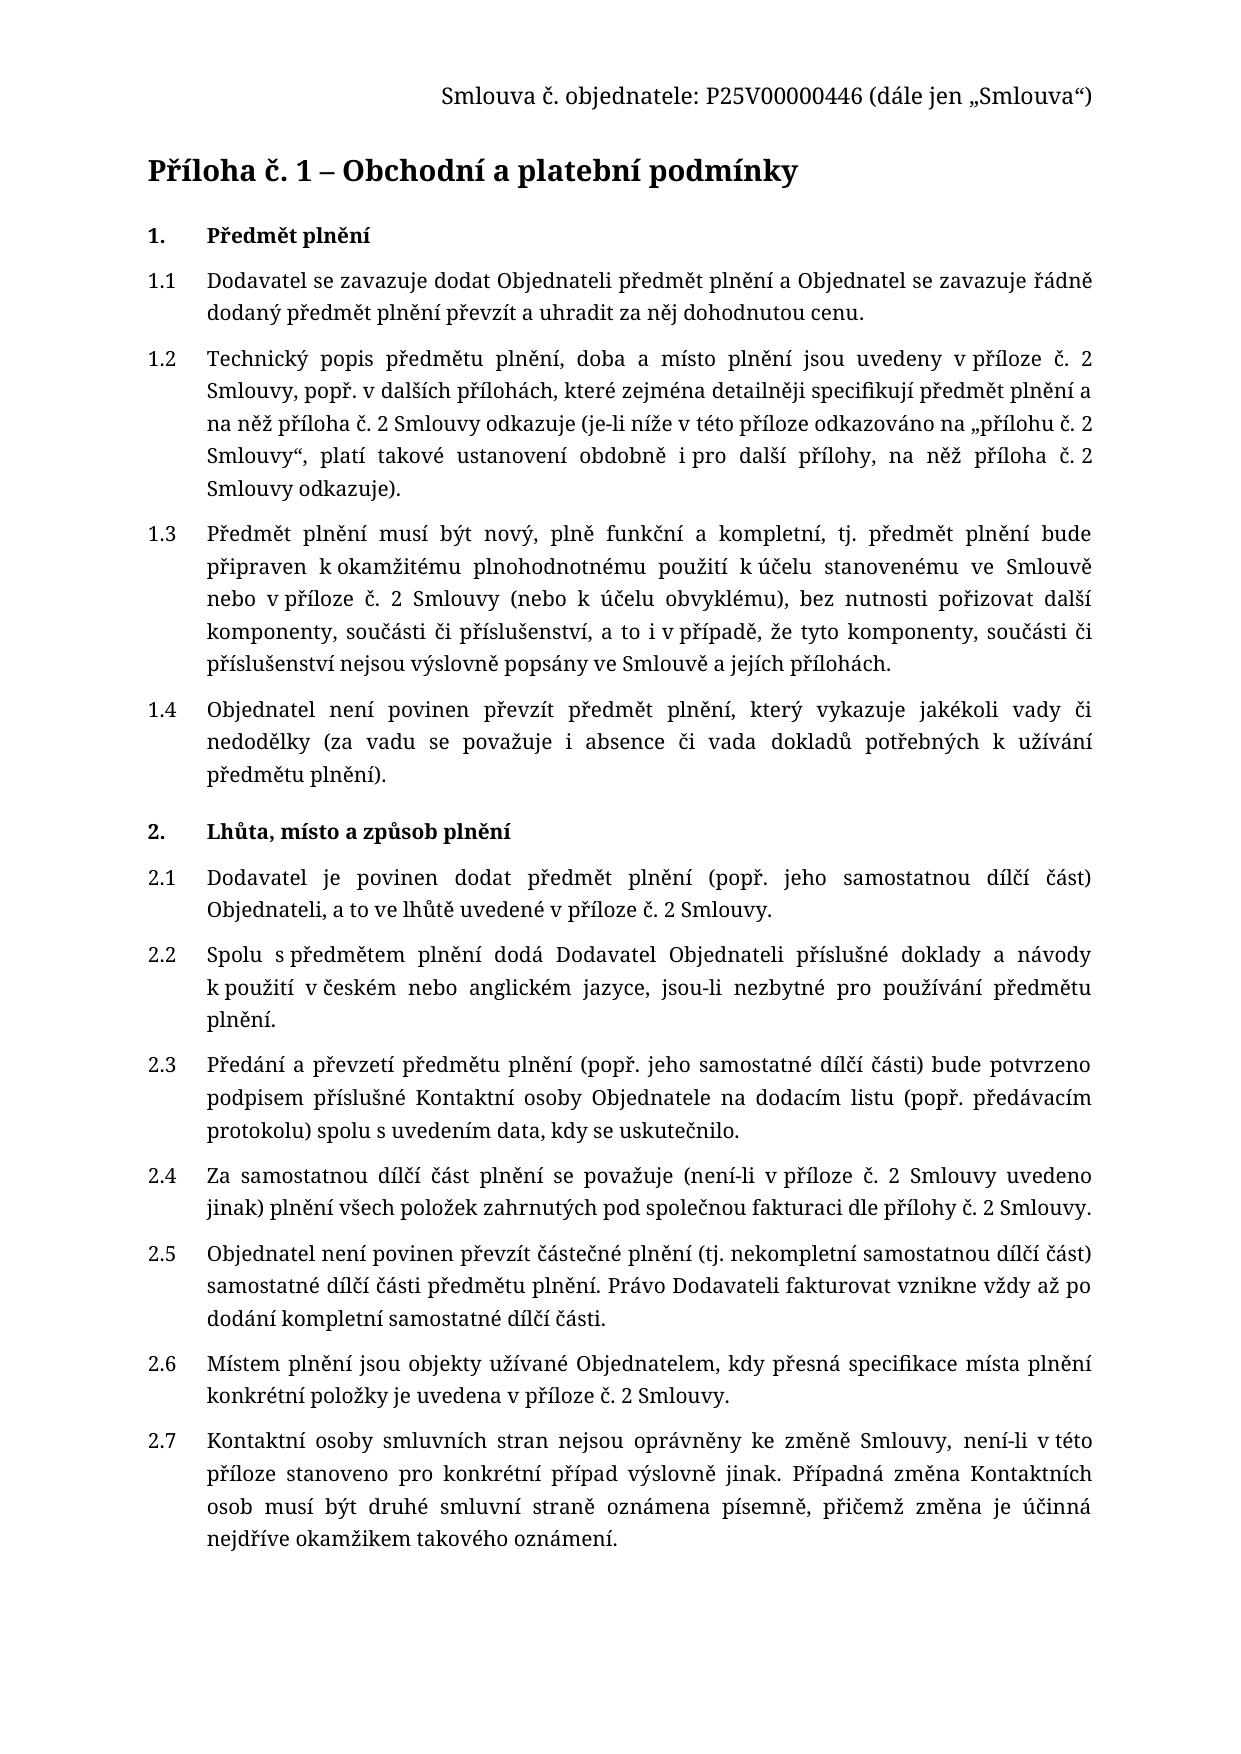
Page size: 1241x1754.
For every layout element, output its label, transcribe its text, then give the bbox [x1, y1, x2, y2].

list Dodavatel se zavazuje dodat Objednateli předmět plnění a Objednatel se zavazuje řádně dodaný předmět plnění převzít a uhradit za něj dohodnutou cenu. [148, 266, 1093, 327]
list Dodavatel je povinen dodat předmět plnění (popř. jeho samostatnou dílčí část) Objednateli, a to ve lhůtě uvedené v příloze č. 2 Smlouvy. [148, 863, 1093, 924]
list Předání a převzetí předmětu plnění (popř. jeho samostatné dílčí části) bude potvrzeno podpisem příslušné Kontaktní osoby Objednatele na dodacím listu (popř. předávacím protokolu) spolu s uvedením data, kdy se uskutečnilo. [148, 1051, 1093, 1144]
list Spolu s předmětem plnění dodá Dodavatel Objednateli příslušné doklady a návody k použití v českém nebo anglickém jazyce, jsou-li nezbytné pro používání předmětu plnění. [148, 940, 1093, 1034]
list Za samostatnou dílčí část plnění se považuje (není-li v příloze č. 2 Smlouvy uvedeno jinak) plnění všech položek zahrnutých pod společnou fakturaci dle přílohy č. 2 Smlouvy. [148, 1161, 1093, 1222]
list Technický popis předmětu plnění, doba a místo plnění jsou uvedeny v příloze č. 2 Smlouvy, popř. v dalších přílohách, které zejména detailněji specifikují předmět plnění a na něž příloha č. 2 Smlouvy odkazuje (je-li níže v této příloze odkazováno na „přílohu č. 2 Smlouvy“, platí takové ustanovení obdobně i pro další přílohy, na něž příloha č. 2 Smlouvy odkazuje). [148, 344, 1093, 502]
list Kontaktní osoby smluvních stran nejsou oprávněny ke změně Smlouvy, není-li v této příloze stanoveno pro konkrétní případ výslovně jinak. Případná změna Kontaktních osob musí být druhé smluvní straně oznámena písemně, přičemž změna je účinná nejdříve okamžikem takového oznámení. [148, 1427, 1093, 1553]
list Objednatel není povinen převzít částečné plnění (tj. nekompletní samostatnou dílčí část) samostatné dílčí části předmětu plnění. Právo Dodavateli fakturovat vznikne vždy až po dodání kompletní samostatné dílčí části. [148, 1239, 1093, 1332]
text Příloha č. 1 – Obchodní a platební podmínky [148, 150, 1093, 190]
list Lhůta, místo a způsob plnění [148, 817, 1093, 846]
list Předmět plnění [148, 221, 1093, 249]
list Místem plnění jsou objekty užívané Objednatelem, kdy přesná specifikace místa plnění konkrétní položky je uvedena v příloze č. 2 Smlouvy. [148, 1349, 1093, 1410]
list Předmět plnění musí být nový, plně funkční a kompletní, tj. předmět plnění bude připraven k okamžitému plnohodnotnému použití k účelu stanovenému ve Smlouvě nebo v příloze č. 2 Smlouvy (nebo k účelu obvyklému), bez nutnosti pořizovat další komponenty, součásti či příslušenství, a to i v případě, že tyto komponenty, součásti či příslušenství nejsou výslovně popsány ve Smlouvě a jejích přílohách. [148, 519, 1093, 678]
list Objednatel není povinen převzít předmět plnění, který vykazuje jakékoli vady či nedodělky (za vadu se považuje i absence či vada dokladů potřebných k užívání předmětu plnění). [148, 695, 1093, 788]
